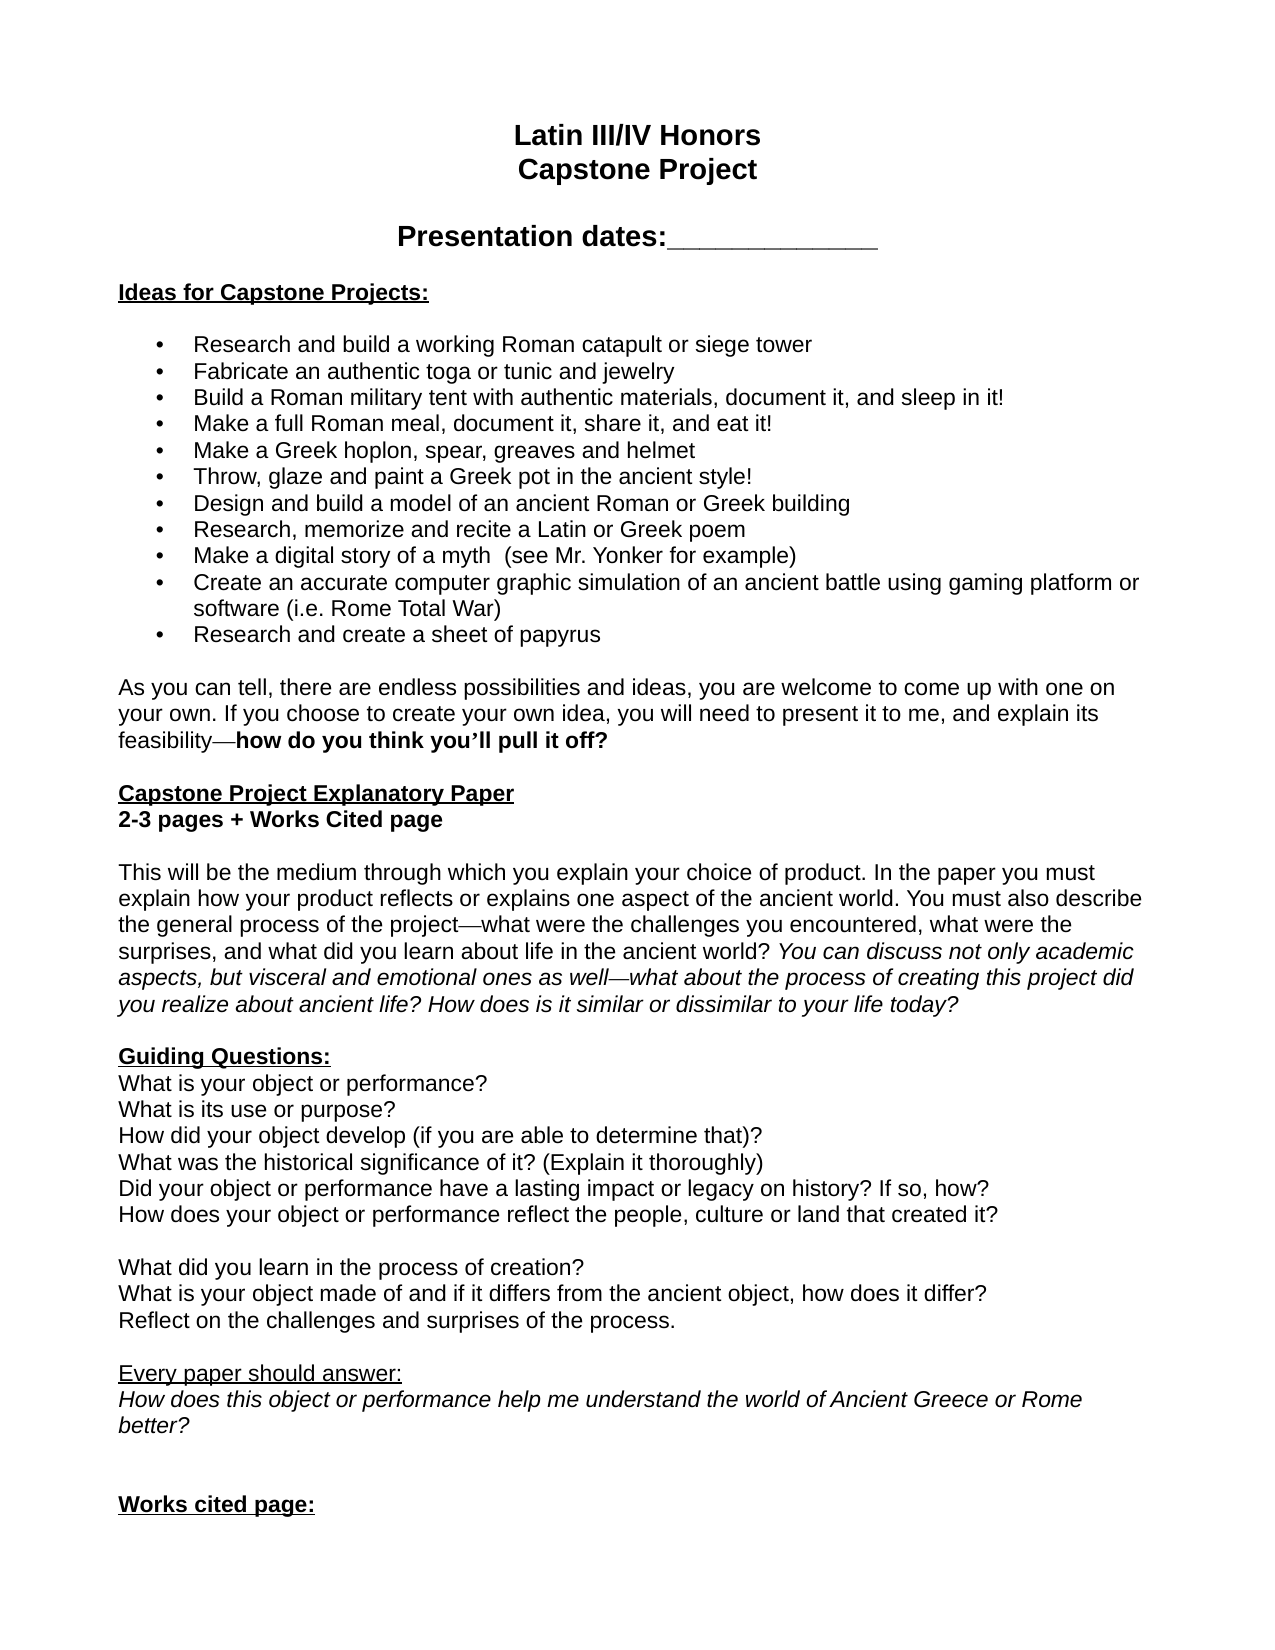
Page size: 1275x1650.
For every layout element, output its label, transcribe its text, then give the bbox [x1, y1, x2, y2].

text What did you learn in the process of creation? [118, 1254, 1157, 1280]
list Research and build a working Roman catapult or siege tower [156, 331, 1157, 358]
text What is its use or purpose? [118, 1096, 1157, 1122]
list Make a Greek hoplon, spear, greaves and helmet [156, 437, 1157, 463]
text How did your object develop (if you are able to determine that)? [118, 1122, 1157, 1149]
text Guiding Questions: [118, 1043, 1157, 1069]
text Ideas for Capstone Projects: [118, 279, 1157, 305]
text Every paper should answer: [118, 1359, 1157, 1386]
list Make a full Roman meal, document it, share it, and eat it! [156, 410, 1157, 437]
text What was the historical significance of it? (Explain it thoroughly) [118, 1149, 1157, 1175]
list Create an accurate computer graphic simulation of an ancient battle using gaming platform or software (i.e. Rome Total War) [156, 568, 1157, 621]
text Did your object or performance have a lasting impact or legacy on history? If so, how? [118, 1175, 1157, 1201]
text This will be the medium through which you explain your choice of product. In the paper you must explain how your product reflects or explains one aspect of the ancient world. You must also describe the general process of the project—what were the challenges you encountered, what were the surprises, and what did you learn about life in the ancient world? You can discuss not only academic aspects, but visceral and emotional ones as well—what about the process of creating this project did you realize about ancient life? How does is it similar or dissimilar to your life today? [118, 858, 1157, 1017]
text What is your object made of and if it differs from the ancient object, how does it differ? [118, 1280, 1157, 1307]
text 2-3 pages + Works Cited page [118, 806, 1157, 832]
list Research, memorize and recite a Latin or Greek poem [156, 516, 1157, 542]
list Build a Roman military tent with authentic materials, document it, and sleep in it! [156, 384, 1157, 410]
text Reflect on the challenges and surprises of the process. [118, 1307, 1157, 1333]
text Works cited page: [118, 1491, 1157, 1518]
list Make a digital story of a myth (see Mr. Yonker for example) [156, 542, 1157, 568]
list Throw, glaze and paint a Greek pot in the ancient style! [156, 463, 1157, 489]
text How does this object or performance help me understand the world of Ancient Greece or Rome better? [118, 1386, 1157, 1438]
text As you can tell, there are endless possibilities and ideas, you are welcome to come up with one on your own. If you choose to create your own idea, you will need to present it to me, and explain its feasibility—how do you think you’ll pull it off? [118, 674, 1157, 753]
list Fabricate an authentic toga or tunic and jewelry [156, 358, 1157, 384]
list Design and build a model of an ancient Roman or Greek building [156, 489, 1157, 516]
text How does your object or performance reflect the people, culture or land that created it? [118, 1201, 1157, 1228]
text Capstone Project Explanatory Paper [118, 779, 1157, 806]
text What is your object or performance? [118, 1069, 1157, 1096]
list Research and create a sheet of papyrus [156, 621, 1157, 648]
